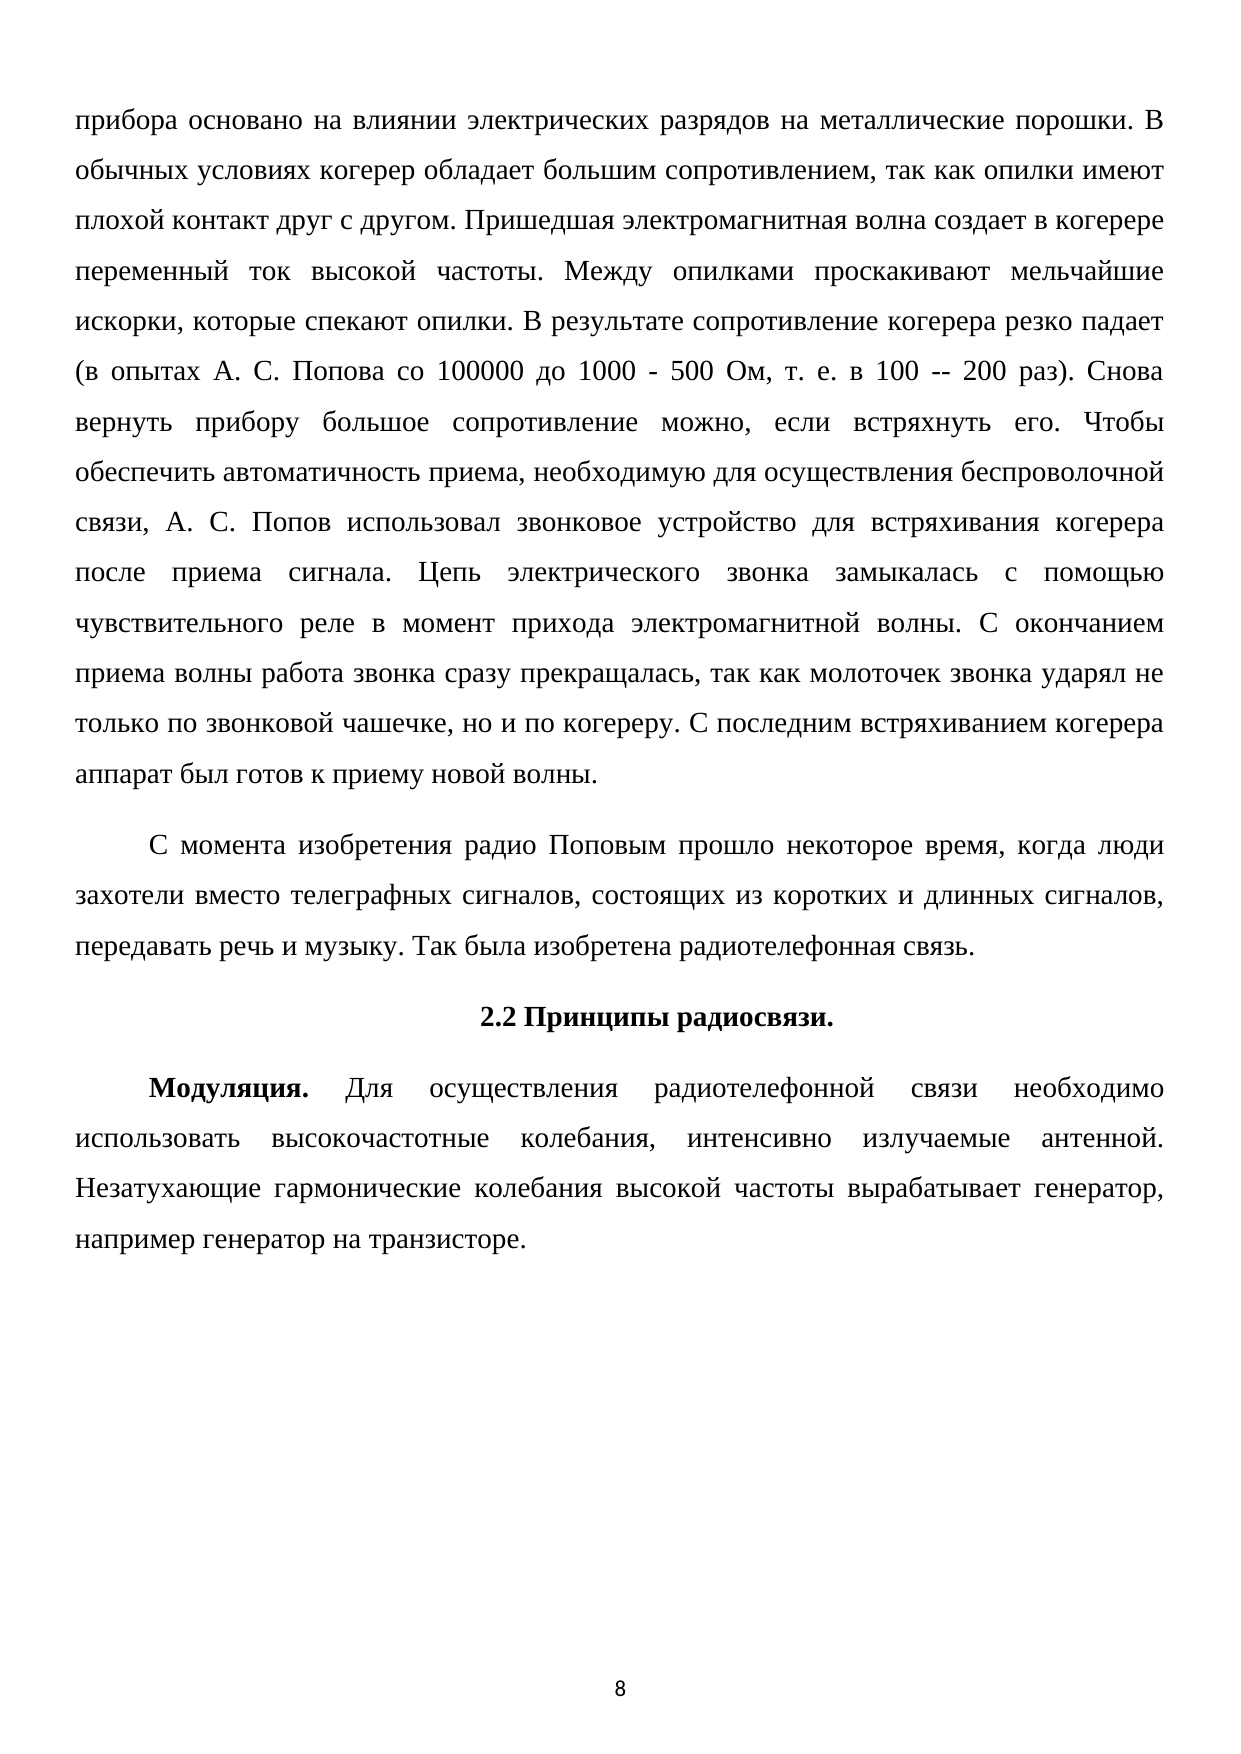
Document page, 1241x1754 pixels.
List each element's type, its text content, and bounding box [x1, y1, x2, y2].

text Модуляция. Для осуществления радиотелефонной связи необходимо использовать высокочастотные колебания, интенсивно излучаемые антенной. Незатухающие гармонические колебания высокой частоты вырабатывает генератор, например генератор на транзисторе. [75, 1070, 1165, 1254]
text С момента изобретения радио Поповым прошло некоторое время, когда люди захотели вместо телеграфных сигналов, состоящих из коротких и длинных сигналов, передавать речь и музыку. Так была изобретена радиотелефонная связь. [75, 827, 1165, 961]
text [75, 102, 1165, 789]
text 2.2 Принципы радиосвязи. [75, 999, 1165, 1032]
